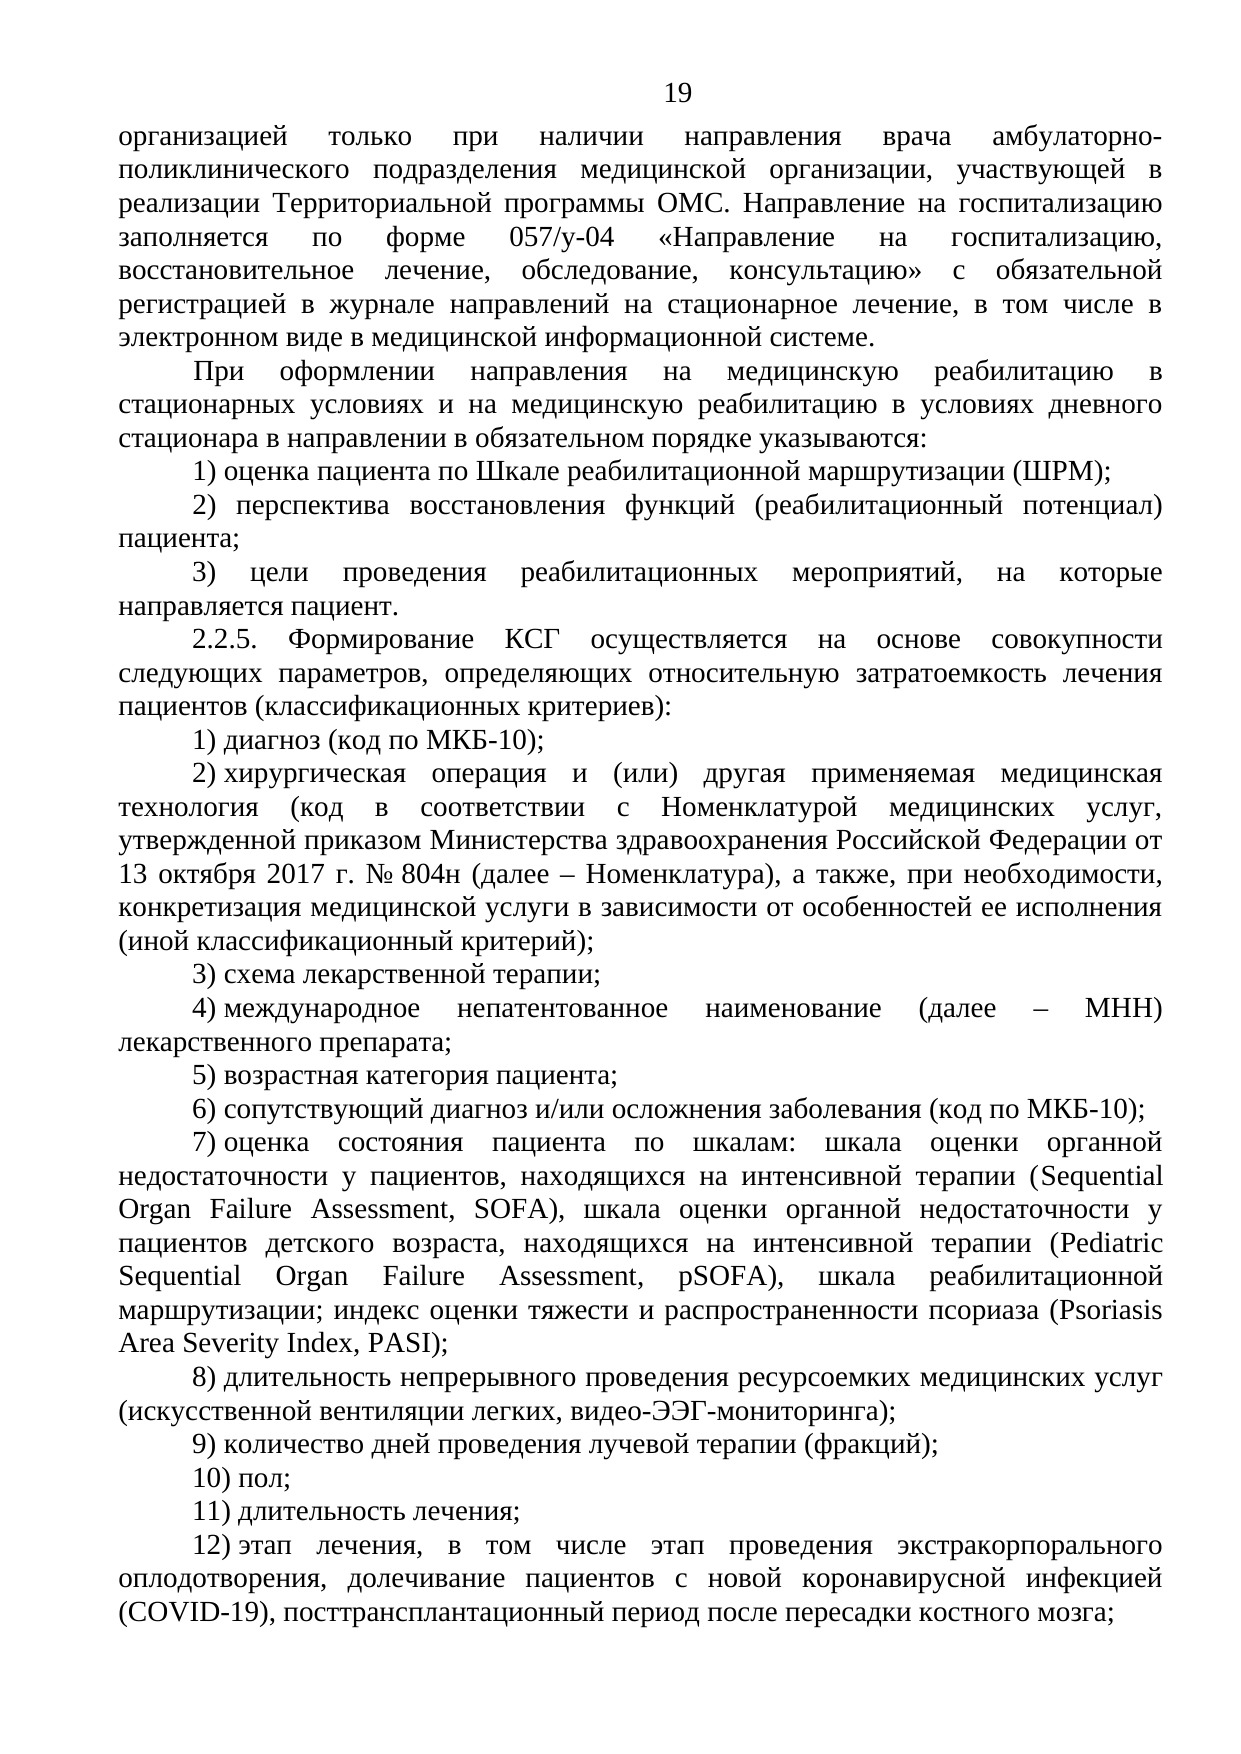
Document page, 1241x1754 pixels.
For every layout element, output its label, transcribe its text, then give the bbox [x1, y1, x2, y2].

text 2.2.5. Формирование КСГ осуществляется на основе совокупности следующих параметров, определяющих относительную затратоемкость лечения пациентов (классификационных критериев): [118, 621, 1163, 722]
text 1) диагноз (код по МКБ-10); [118, 722, 1163, 755]
text 4) международное непатентованное наименование (далее – МНН) лекарственного препарата; [118, 990, 1163, 1057]
text 6) сопутствующий диагноз и/или осложнения заболевания (код по МКБ-10); [118, 1091, 1163, 1124]
text 2) хирургическая операция и (или) другая применяемая медицинская технология (код в соответствии с Номенклатурой медицинских услуг, утвержденной приказом Министерства здравоохранения Российской Федерации от 13 октября 2017 г. № 804н (далее – Номенклатура), а также, при необходимости, конкретизация медицинской услуги в зависимости от особенностей ее исполнения (иной классификационный критерий); [118, 755, 1163, 957]
text 1) оценка пациента по Шкале реабилитационной маршрутизации (ШРМ); [118, 453, 1163, 487]
text 3) цели проведения реабилитационных мероприятий, на которые направляется пациент. [118, 554, 1163, 621]
text 12) этап лечения, в том числе этап проведения экстракорпорального оплодотворения, долечивание пациентов с новой коронавирусной инфекцией (COVID-19), посттрансплантационный период после пересадки костного мозга; [118, 1527, 1163, 1627]
text При оформлении направления на медицинскую реабилитацию в стационарных условиях и на медицинскую реабилитацию в условиях дневного стационара в направлении в обязательном порядке указываются: [118, 353, 1163, 453]
text 5) возрастная категория пациента; [118, 1057, 1163, 1091]
text 8) длительность непрерывного проведения ресурсоемких медицинских услуг (искусственной вентиляции легких, видео-ЭЭГ-мониторинга); [118, 1359, 1163, 1426]
text 9) количество дней проведения лучевой терапии (фракций); [118, 1426, 1163, 1460]
text 2) перспектива восстановления функций (реабилитационный потенциал) пациента; [118, 487, 1163, 554]
text 10) пол; [118, 1460, 1163, 1493]
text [118, 118, 1163, 353]
text 3) схема лекарственной терапии; [118, 957, 1163, 990]
text 11) длительность лечения; [118, 1493, 1163, 1527]
text 7) оценка состояния пациента по шкалам: шкала оценки органной недостаточности у пациентов, находящихся на интенсивной терапии (Sequential Organ Failure Assessment, SOFA), шкала оценки органной недостаточности у пациентов детского возраста, находящихся на интенсивной терапии (Pediatric Sequential Organ Failure Assessment, pSOFA), шкала реабилитационной маршрутизации; индекс оценки тяжести и распространенности псориаза (Psoriasis Area Severity Index, PASI); [118, 1124, 1163, 1359]
